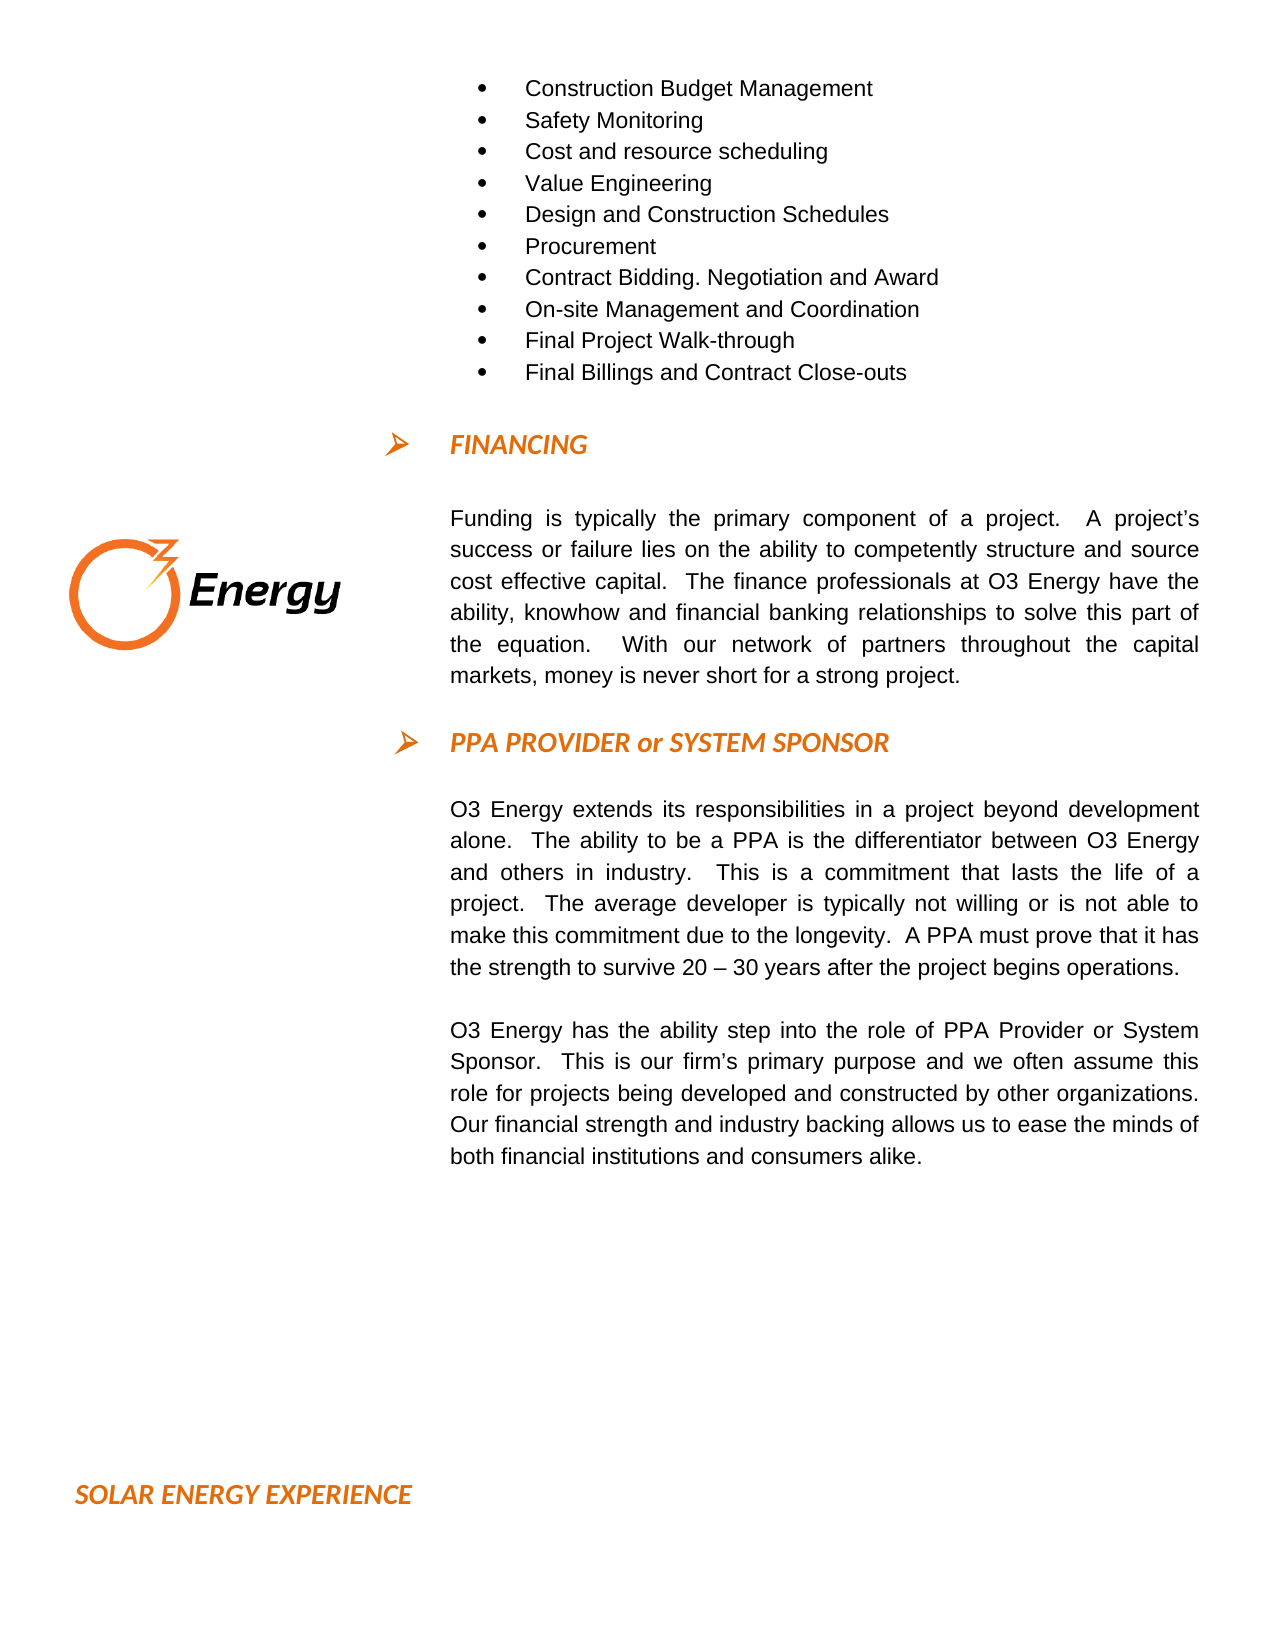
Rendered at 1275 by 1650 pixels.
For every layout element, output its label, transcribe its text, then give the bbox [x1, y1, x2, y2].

list Construction Budget Management [478, 75, 1200, 101]
list Value Engineering [478, 170, 1200, 196]
list PPA PROVIDER or SYSTEM SPONSOR [394, 724, 1200, 760]
list O3 Energy has the ability step into the role of PPA Provider or System Sponsor. This is our firm’s primary purpose and we often assume this role for projects being developed and constructed by other organizations. Our financial strength and industry backing allows us to ease the minds of both financial institutions and consumers alike. [450, 1017, 1200, 1169]
picture [56, 485, 358, 699]
list O3 Energy extends its responsibilities in a project beyond development alone. The ability to be a PPA is the differentiator between O3 Energy and others in industry. This is a commitment that lasts the life of a project. The average developer is typically not willing or is not able to make this commitment due to the longevity. A PPA must prove that it has the strength to survive 20 – 30 years after the project begins operations. [450, 796, 1200, 980]
list Final Billings and Contract Close-outs [478, 359, 1200, 385]
list On-site Management and Coordination [478, 296, 1200, 322]
list FINANCING [384, 426, 1200, 462]
list Safety Monitoring [478, 107, 1200, 133]
list Contract Bidding. Negotiation and Award [478, 264, 1200, 291]
list Design and Construction Schedules [478, 201, 1200, 228]
list Funding is typically the primary component of a project. A project’s success or failure lies on the ability to competently structure and source cost effective capital. The finance professionals at O3 Energy have the ability, knowhow and financial banking relationships to solve this part of the equation. With our network of partners throughout the capital markets, money is never short for a strong project. [450, 504, 1200, 689]
list Cost and resource scheduling [478, 138, 1200, 164]
list Final Project Walk-through [478, 327, 1200, 354]
list Procurement [478, 233, 1200, 259]
text SOLAR ENERGY EXPERIENCE [75, 1476, 1200, 1512]
